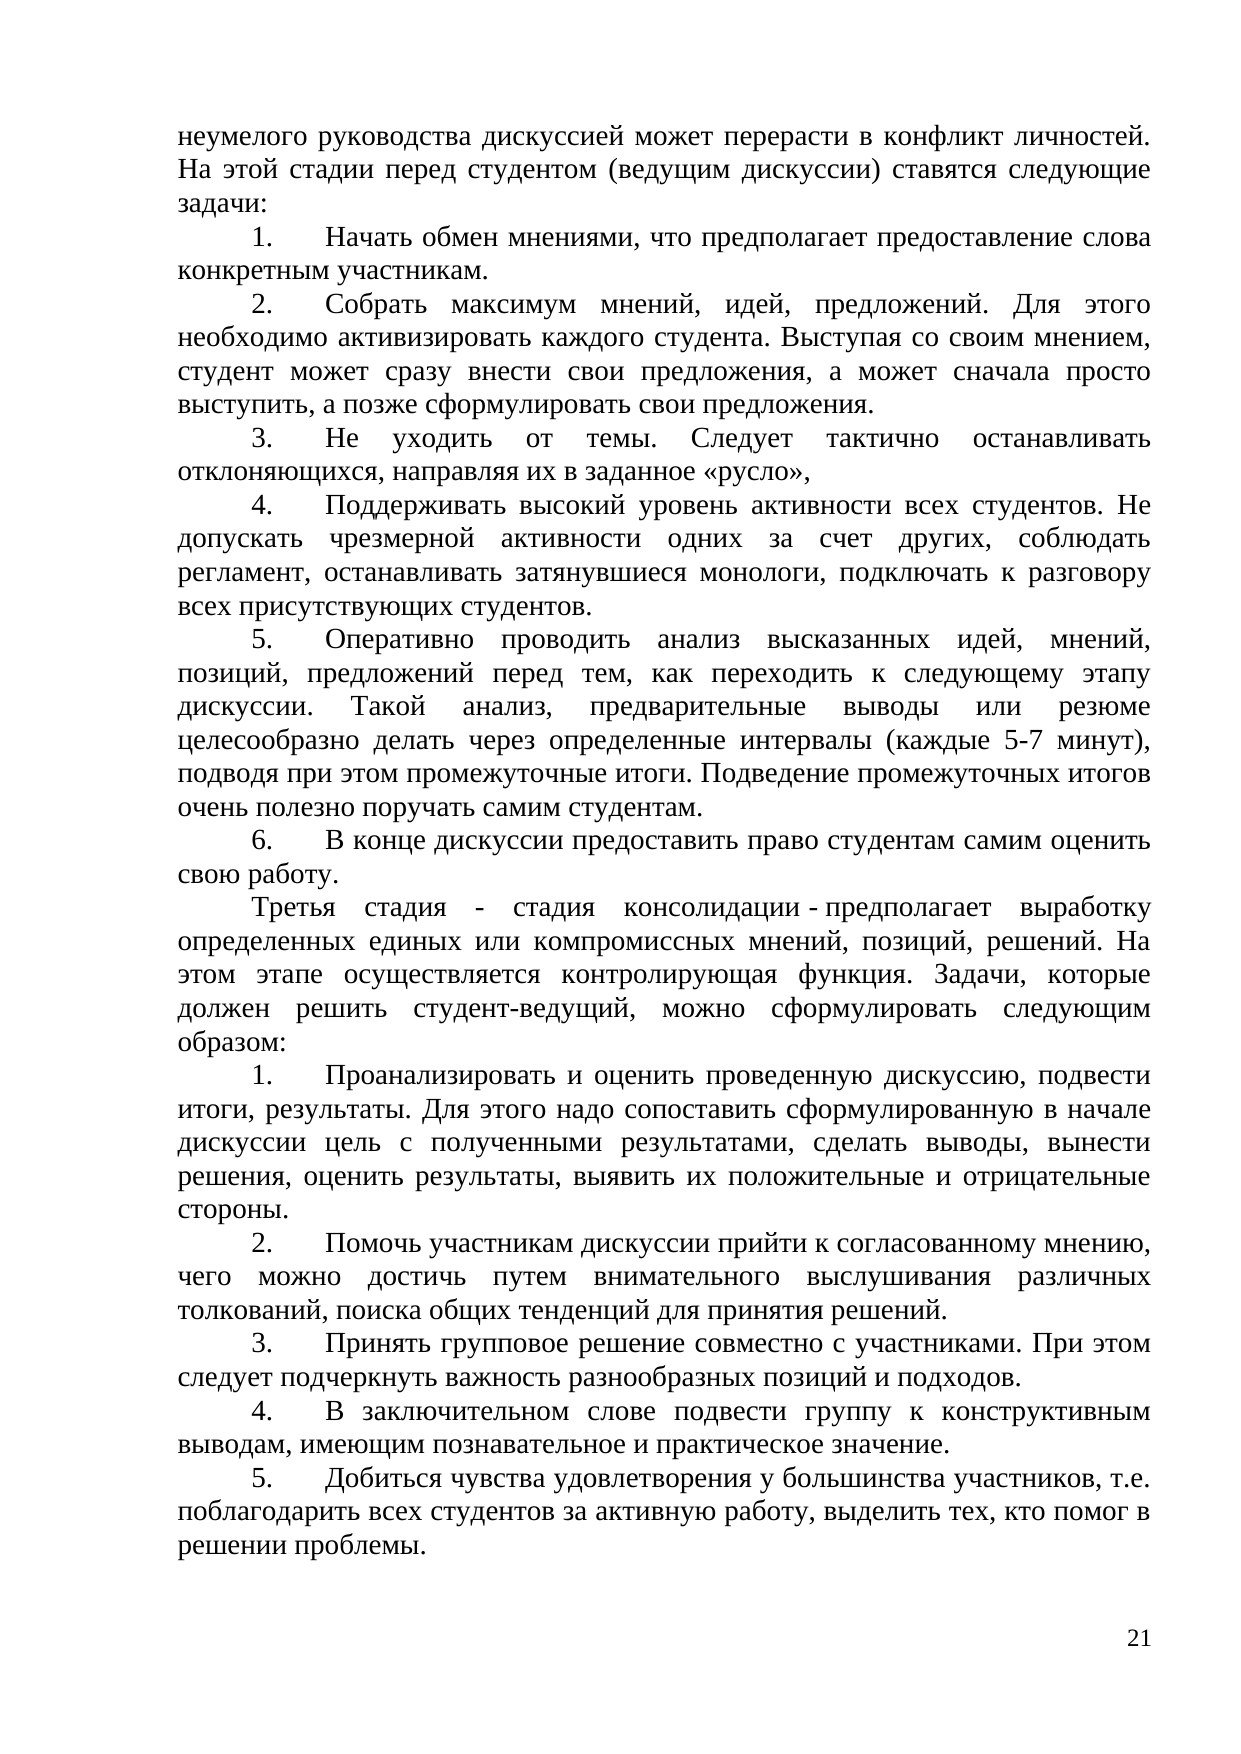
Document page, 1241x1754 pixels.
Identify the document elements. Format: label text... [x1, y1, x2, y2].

list Помочь участникам дискуссии прийти к согласованному мнению, чего можно достичь путем внимательного выслушивания различных толкований, поиска общих тенденций для принятия решений. [177, 1225, 1152, 1326]
list В конце дискуссии предоставить право студентам самим оценить свою работу. [177, 822, 1152, 889]
list Начать обмен мнениями, что предполагает предоставление слова конкретным участникам. [177, 219, 1152, 286]
list Оперативно проводить анализ высказанных идей, мнений, позиций, предложений перед тем, как переходить к следующему этапу дискуссии. Такой анализ, предварительные выводы или резюме целесообразно делать через определенные интервалы (каждые 5-7 минут), подводя при этом промежуточные итоги. Подведение промежуточных итогов очень полезно поручать самим студентам. [177, 621, 1152, 822]
text Третья стадия - стадия консолидации - предполагает выработку определенных единых или компромиссных мнений, позиций, решений. На этом этапе осуществляется контролирующая функция. Задачи, которые должен решить студент-ведущий, можно сформулировать следующим образом: [177, 889, 1152, 1057]
list Принять групповое решение совместно с участниками. При этом следует подчеркнуть важность разнообразных позиций и подходов. [177, 1326, 1152, 1393]
list Проанализировать и оценить проведенную дискуссию, подвести итоги, результаты. Для этого надо сопоставить сформулированную в начале дискуссии цель с полученными результатами, сделать выводы, вынести решения, оценить результаты, выявить их положительные и отрицательные стороны. [177, 1057, 1152, 1225]
list Не уходить от темы. Следует тактично останавливать отклоняющихся, направляя их в заданное «русло», [177, 420, 1152, 487]
list Поддерживать высокий уровень активности всех студентов. Не допускать чрезмерной активности одних за счет других, соблюдать регламент, останавливать затянувшиеся монологи, подключать к разговору всех присутствующих студентов. [177, 487, 1152, 621]
list Добиться чувства удовлетворения у большинства участников, т.е. поблагодарить всех студентов за активную работу, выделить тех, кто помог в решении проблемы. [177, 1460, 1152, 1560]
list Собрать максимум мнений, идей, предложений. Для этого необходимо активизировать каждого студента. Выступая со своим мнением, студент может сразу внести свои предложения, а может сначала просто выступить, а позже сформулировать свои предложения. [177, 286, 1152, 420]
list В заключительном слове подвести группу к конструктивным выводам, имеющим познавательное и практическое значение. [177, 1393, 1152, 1460]
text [177, 118, 1152, 219]
